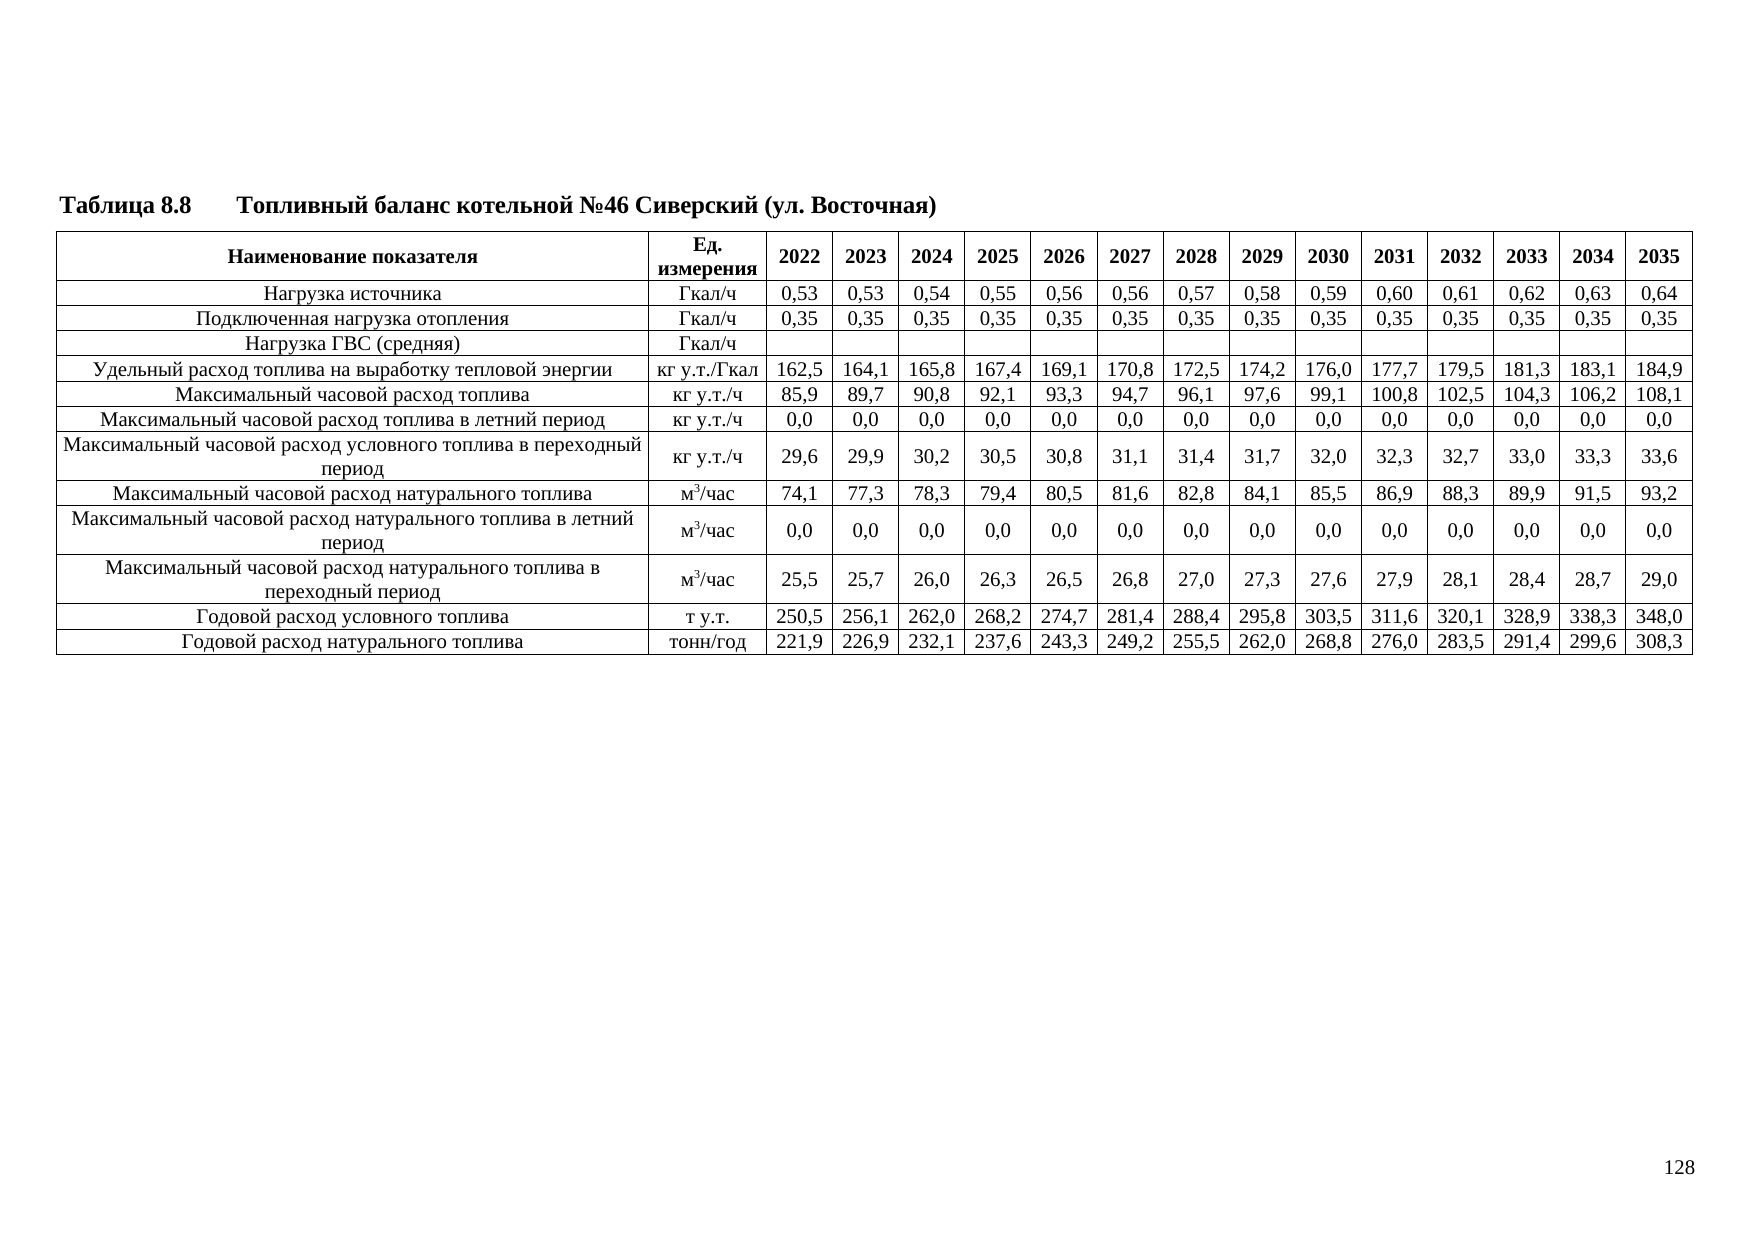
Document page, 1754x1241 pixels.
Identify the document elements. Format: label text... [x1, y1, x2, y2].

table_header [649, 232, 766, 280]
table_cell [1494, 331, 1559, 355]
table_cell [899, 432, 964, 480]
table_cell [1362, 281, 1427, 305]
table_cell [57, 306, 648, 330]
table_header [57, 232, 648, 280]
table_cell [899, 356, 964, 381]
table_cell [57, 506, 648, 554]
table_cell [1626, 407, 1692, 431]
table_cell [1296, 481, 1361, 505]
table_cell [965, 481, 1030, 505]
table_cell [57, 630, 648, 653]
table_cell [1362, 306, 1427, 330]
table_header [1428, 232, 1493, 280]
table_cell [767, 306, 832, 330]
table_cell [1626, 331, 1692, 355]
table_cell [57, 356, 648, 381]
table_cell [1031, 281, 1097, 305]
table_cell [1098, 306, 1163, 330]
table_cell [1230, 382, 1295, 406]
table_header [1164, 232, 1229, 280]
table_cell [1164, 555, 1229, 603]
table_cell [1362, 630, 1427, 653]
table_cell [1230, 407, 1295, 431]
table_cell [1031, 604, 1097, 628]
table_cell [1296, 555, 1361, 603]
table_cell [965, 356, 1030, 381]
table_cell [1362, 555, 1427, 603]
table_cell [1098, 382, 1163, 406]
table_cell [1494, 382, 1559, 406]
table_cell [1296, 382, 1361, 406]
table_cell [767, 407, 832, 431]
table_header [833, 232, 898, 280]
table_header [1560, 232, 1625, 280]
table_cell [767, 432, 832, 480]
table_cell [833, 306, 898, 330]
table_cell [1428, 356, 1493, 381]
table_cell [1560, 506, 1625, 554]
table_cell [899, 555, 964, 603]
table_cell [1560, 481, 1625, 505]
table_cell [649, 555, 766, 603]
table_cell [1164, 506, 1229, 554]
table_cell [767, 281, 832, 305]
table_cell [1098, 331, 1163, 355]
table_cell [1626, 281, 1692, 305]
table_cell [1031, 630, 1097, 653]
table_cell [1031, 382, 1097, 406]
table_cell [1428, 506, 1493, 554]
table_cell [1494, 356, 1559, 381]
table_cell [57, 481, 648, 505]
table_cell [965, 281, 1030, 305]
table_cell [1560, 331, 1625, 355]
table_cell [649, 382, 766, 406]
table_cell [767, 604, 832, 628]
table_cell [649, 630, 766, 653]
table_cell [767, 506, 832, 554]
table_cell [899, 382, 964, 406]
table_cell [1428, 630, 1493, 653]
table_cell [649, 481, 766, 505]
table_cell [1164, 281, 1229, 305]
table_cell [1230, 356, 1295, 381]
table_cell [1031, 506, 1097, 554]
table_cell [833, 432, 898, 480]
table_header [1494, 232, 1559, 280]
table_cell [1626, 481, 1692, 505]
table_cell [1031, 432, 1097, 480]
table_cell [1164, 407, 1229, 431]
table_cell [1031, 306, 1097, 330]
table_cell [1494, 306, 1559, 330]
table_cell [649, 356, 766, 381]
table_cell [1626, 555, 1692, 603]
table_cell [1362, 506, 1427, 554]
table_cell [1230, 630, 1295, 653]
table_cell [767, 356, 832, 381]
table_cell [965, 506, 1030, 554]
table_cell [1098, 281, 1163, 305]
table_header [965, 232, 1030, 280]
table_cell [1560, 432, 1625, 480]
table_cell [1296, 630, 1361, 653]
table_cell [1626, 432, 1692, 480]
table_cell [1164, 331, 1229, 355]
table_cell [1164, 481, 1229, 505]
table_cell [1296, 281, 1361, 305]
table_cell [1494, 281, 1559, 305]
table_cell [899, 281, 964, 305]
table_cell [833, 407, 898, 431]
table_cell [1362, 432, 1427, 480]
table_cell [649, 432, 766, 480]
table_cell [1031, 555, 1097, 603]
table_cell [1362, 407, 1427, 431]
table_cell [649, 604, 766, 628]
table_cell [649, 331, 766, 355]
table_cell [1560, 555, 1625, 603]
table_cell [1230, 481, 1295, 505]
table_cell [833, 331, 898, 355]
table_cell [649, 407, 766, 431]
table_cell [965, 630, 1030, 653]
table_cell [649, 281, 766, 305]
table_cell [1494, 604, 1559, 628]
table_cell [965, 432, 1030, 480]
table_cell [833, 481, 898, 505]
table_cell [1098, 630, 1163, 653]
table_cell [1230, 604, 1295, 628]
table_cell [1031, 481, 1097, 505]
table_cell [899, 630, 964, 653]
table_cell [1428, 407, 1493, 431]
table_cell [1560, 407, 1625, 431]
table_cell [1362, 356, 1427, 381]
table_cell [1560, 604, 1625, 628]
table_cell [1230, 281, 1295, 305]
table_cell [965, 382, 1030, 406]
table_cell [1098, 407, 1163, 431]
text Топливный баланс котельной №46 Сиверский (ул. Восточная) [59, 190, 1695, 218]
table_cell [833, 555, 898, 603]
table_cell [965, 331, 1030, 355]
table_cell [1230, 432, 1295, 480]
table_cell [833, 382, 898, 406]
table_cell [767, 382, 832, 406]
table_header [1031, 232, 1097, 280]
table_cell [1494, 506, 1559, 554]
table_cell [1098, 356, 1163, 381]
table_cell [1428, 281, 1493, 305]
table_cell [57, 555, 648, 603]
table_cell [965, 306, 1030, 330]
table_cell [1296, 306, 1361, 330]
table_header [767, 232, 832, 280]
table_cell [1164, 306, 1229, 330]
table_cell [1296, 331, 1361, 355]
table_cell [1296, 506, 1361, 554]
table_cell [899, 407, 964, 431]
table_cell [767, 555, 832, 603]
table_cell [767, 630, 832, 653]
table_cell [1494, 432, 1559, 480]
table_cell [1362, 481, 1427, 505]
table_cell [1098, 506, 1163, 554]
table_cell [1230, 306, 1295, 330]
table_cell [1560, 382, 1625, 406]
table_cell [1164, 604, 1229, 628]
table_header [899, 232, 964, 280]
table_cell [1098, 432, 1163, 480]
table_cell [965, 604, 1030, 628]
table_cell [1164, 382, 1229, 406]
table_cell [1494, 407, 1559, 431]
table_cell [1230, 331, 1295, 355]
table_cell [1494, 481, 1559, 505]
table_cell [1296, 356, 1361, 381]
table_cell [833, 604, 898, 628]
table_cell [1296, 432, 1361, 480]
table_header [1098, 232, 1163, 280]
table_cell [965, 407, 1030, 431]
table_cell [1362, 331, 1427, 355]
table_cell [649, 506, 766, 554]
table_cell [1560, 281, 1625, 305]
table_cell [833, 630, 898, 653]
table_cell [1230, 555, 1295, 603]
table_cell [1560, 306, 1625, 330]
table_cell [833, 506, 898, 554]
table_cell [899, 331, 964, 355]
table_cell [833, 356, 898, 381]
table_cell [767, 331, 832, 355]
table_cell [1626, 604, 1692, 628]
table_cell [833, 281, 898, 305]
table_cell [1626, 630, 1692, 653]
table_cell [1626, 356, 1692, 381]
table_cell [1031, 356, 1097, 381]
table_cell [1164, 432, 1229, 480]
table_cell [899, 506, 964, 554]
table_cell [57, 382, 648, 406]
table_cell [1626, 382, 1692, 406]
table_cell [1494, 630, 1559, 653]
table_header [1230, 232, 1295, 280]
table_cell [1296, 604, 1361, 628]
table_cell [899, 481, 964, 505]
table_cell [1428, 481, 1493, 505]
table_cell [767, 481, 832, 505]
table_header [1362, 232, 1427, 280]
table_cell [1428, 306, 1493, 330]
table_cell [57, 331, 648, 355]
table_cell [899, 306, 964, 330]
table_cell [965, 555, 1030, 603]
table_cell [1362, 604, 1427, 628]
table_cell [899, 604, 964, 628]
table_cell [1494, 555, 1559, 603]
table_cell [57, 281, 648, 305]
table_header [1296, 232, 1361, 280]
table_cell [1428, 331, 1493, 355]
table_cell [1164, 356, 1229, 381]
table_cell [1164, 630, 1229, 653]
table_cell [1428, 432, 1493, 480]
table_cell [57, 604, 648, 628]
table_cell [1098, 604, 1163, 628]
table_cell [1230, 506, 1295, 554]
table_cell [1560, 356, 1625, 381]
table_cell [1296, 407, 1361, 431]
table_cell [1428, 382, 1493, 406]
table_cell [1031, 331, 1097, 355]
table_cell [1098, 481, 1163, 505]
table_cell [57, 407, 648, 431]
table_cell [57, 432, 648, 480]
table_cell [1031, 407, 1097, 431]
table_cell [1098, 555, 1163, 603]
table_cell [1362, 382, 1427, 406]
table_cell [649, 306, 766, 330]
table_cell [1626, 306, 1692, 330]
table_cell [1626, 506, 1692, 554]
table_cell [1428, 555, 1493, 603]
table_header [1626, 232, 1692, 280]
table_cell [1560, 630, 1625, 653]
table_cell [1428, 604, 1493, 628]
